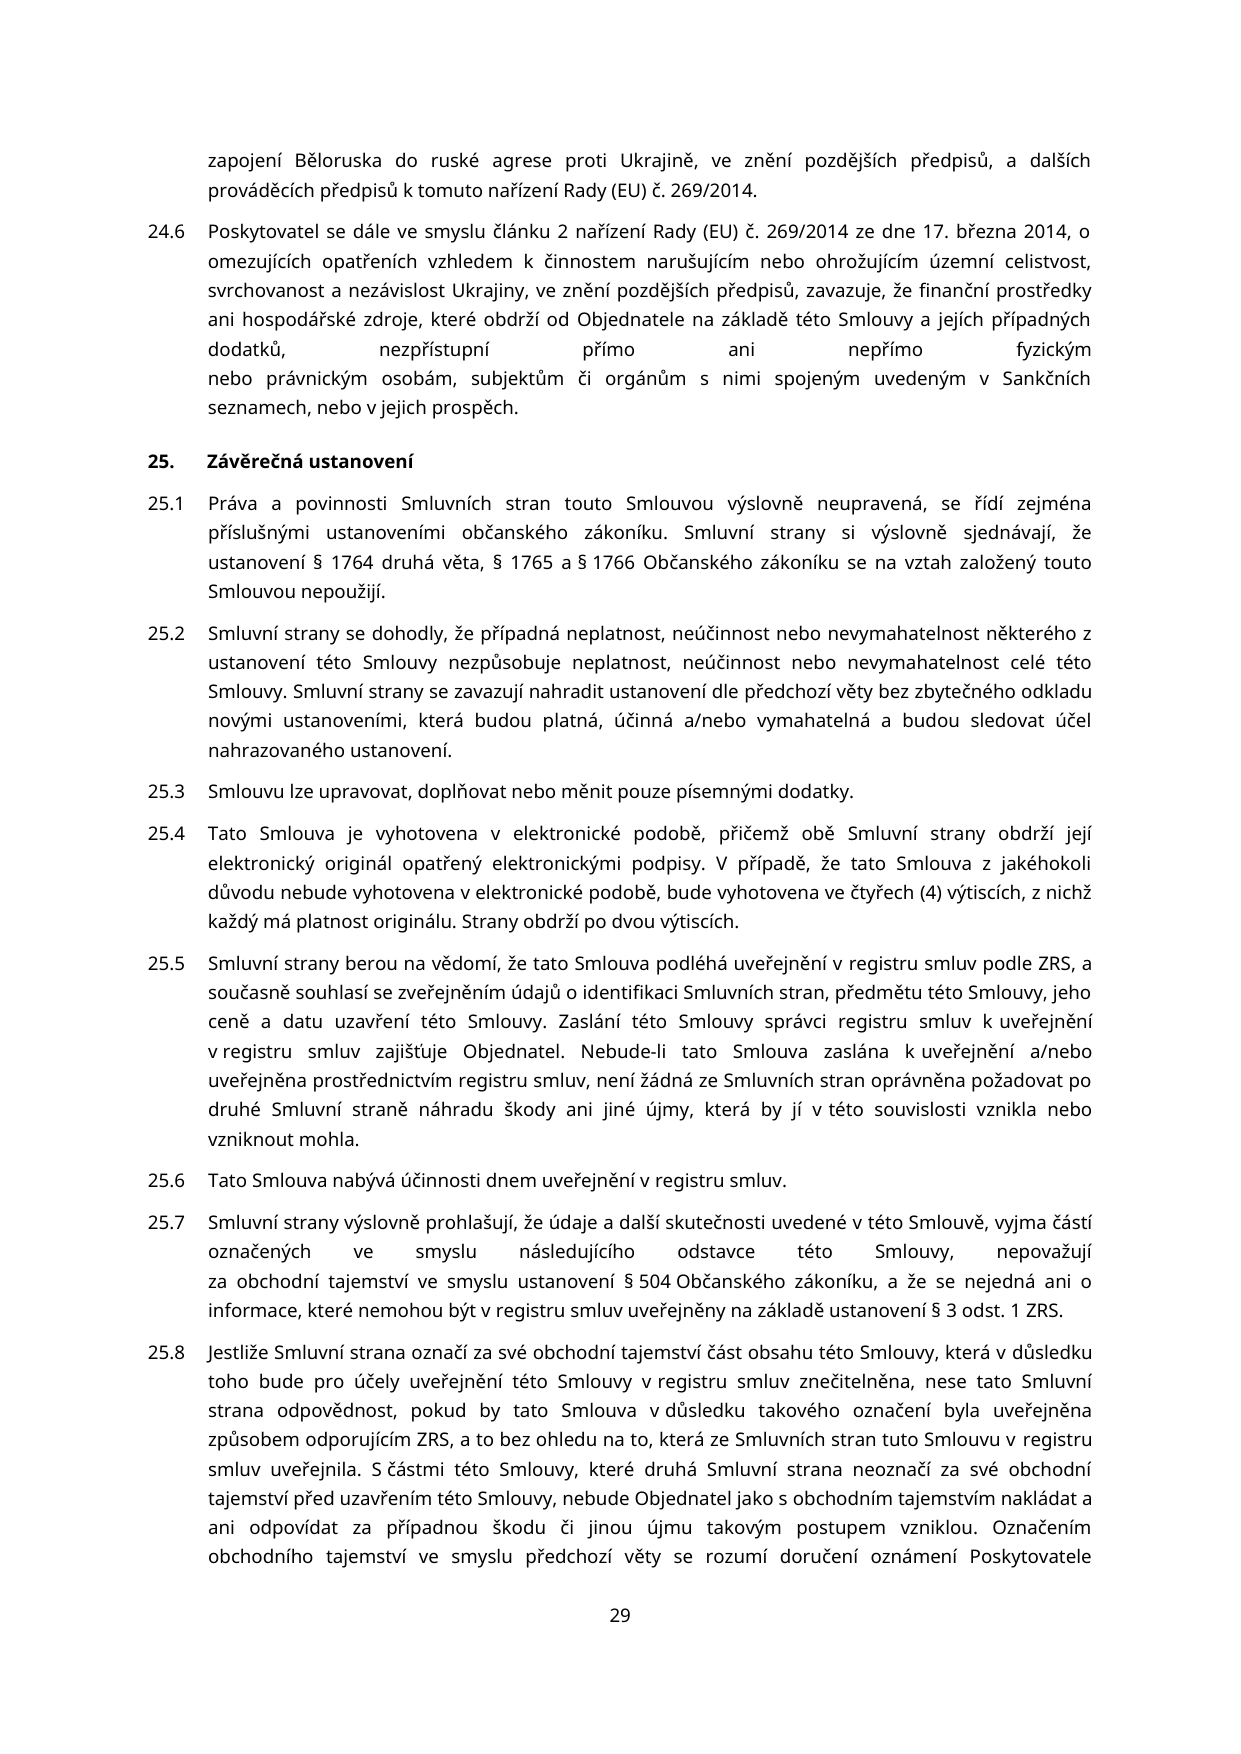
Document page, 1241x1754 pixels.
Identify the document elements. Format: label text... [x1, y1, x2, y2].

list Smluvní strany berou na vědomí, že tato Smlouva podléhá uveřejnění v registru smluv podle ZRS, a současně souhlasí se zveřejněním údajů o identifikaci Smluvních stran, předmětu této Smlouvy, jeho ceně a datu uzavření této Smlouvy. Zaslání této Smlouvy správci registru smluv k uveřejnění v registru smluv zajišťuje Objednatel. Nebude-li tato Smlouva zaslána k uveřejnění a/nebo uveřejněna prostřednictvím registru smluv, není žádná ze Smluvních stran oprávněna požadovat po druhé Smluvní straně náhradu škody ani jiné újmy, která by jí v této souvislosti vznikla nebo vzniknout mohla. [148, 950, 1092, 1151]
list Závěrečná ustanovení [148, 449, 1092, 474]
list Tato Smlouva nabývá účinnosti dnem uveřejnění v registru smluv. [148, 1168, 1092, 1193]
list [148, 1339, 1092, 1569]
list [148, 148, 1092, 202]
list Tato Smlouva je vyhotovena v elektronické podobě, přičemž obě Smluvní strany obdrží její elektronický originál opatřený elektronickými podpisy. V případě, že tato Smlouva z jakéhokoli důvodu nebude vyhotovena v elektronické podobě, bude vyhotovena ve čtyřech (4) výtiscích, z nichž každý má platnost originálu. Strany obdrží po dvou výtiscích. [148, 821, 1092, 934]
list Smluvní strany se dohodly, že případná neplatnost, neúčinnost nebo nevymahatelnost některého z ustanovení této Smlouvy nezpůsobuje neplatnost, neúčinnost nebo nevymahatelnost celé této Smlouvy. Smluvní strany se zavazují nahradit ustanovení dle předchozí věty bez zbytečného odkladu novými ustanoveními, která budou platná, účinná a/nebo vymahatelná a budou sledovat účel nahrazovaného ustanovení. [148, 620, 1092, 763]
list Smluvní strany výslovně prohlašují, že údaje a další skutečnosti uvedené v této Smlouvě, vyjma částí označených ve smyslu následujícího odstavce této Smlouvy, nepovažují za obchodní tajemství ve smyslu ustanovení § 504 Občanského zákoníku, a že se nejedná ani o informace, které nemohou být v registru smluv uveřejněny na základě ustanovení § 3 odst. 1 ZRS. [148, 1209, 1092, 1323]
list Práva a povinnosti Smluvních stran touto Smlouvou výslovně neupravená, se řídí zejména příslušnými ustanoveními občanského zákoníku. Smluvní strany si výslovně sjednávají, že ustanovení § 1764 druhá věta, § 1765 a § 1766 Občanského zákoníku se na vztah založený touto Smlouvou nepoužijí. [148, 490, 1092, 604]
list Poskytovatel se dále ve smyslu článku 2 nařízení Rady (EU) č. 269/2014 ze dne 17. března 2014, o omezujících opatřeních vzhledem k činnostem narušujícím nebo ohrožujícím územní celistvost, svrchovanost a nezávislost Ukrajiny, ve znění pozdějších předpisů, zavazuje, že finanční prostředky ani hospodářské zdroje, které obdrží od Objednatele na základě této Smlouvy a jejích případných dodatků, nezpřístupní přímo ani nepřímo fyzickým nebo právnickým osobám, subjektům či orgánům s nimi spojeným uvedeným v Sankčních seznamech, nebo v jejich prospěch. [148, 219, 1092, 420]
list Smlouvu lze upravovat, doplňovat nebo měnit pouze písemnými dodatky. [148, 779, 1092, 804]
